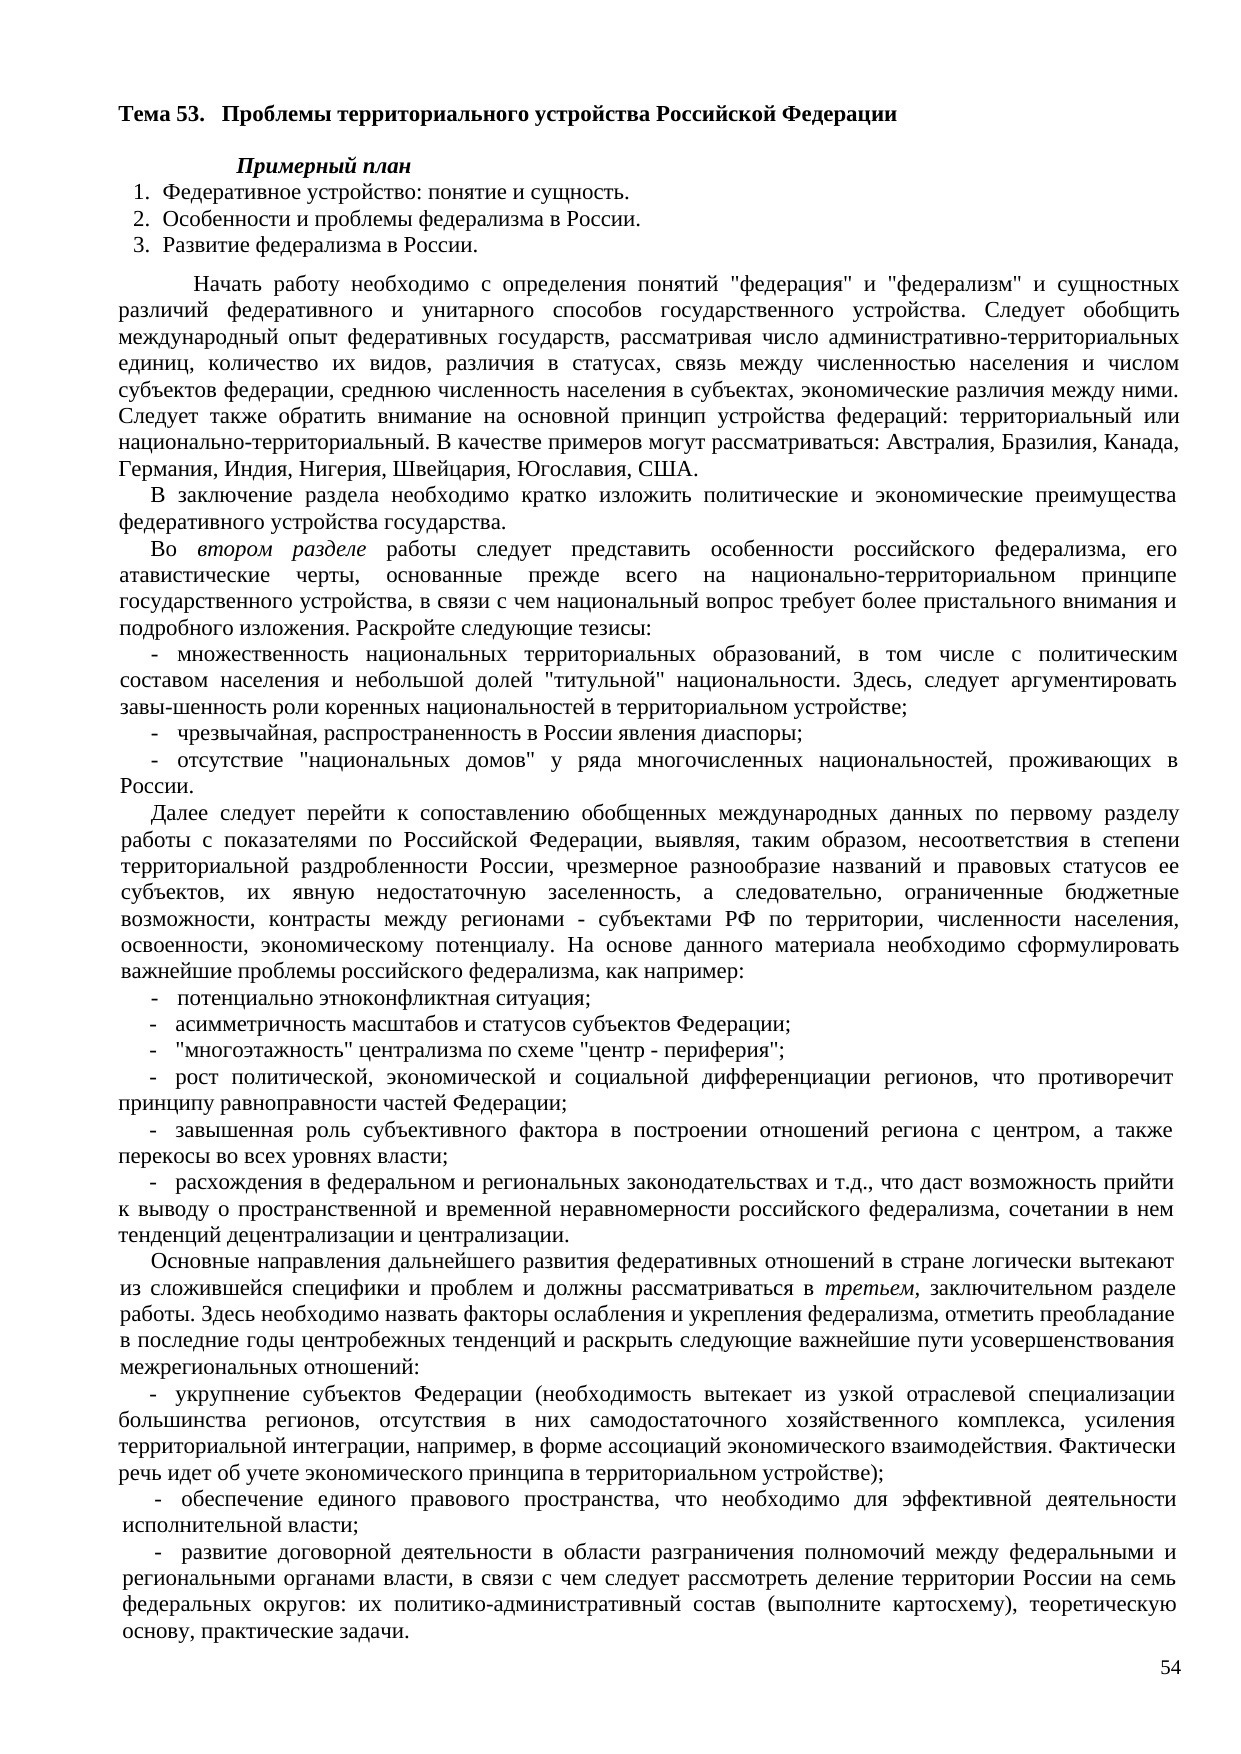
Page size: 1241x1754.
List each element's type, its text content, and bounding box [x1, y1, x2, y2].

list расхождения в федеральном и региональных законодательствах и т.д., что даст возможность прийти к выводу о пространственной и временной неравномерности российского федерализма, сочетании в нем тенденций децентрализации и централизации. [118, 1168, 1176, 1247]
list обеспечение единого правового пространства, что необходимо для эффективной деятельности исполнительной власти; [122, 1485, 1178, 1538]
list Развитие федерализма в России. [133, 231, 1181, 258]
text Начать работу необходимо с определения понятий "федерация" и "федерализм" и сущностных различий федеративного и унитарного способов государственного устройства. Следует обобщить международный опыт федеративных государств, рассматривая число административно-территориальных единиц, количество их видов, различия в статусах, связь между численностью населения и числом субъектов федерации, среднюю численность населения в субъектах, экономические различия между ними. Следует также обратить внимание на основной принцип устройства федераций: территориальный или национально-территориальный. В качестве примеров могут рассматриваться: Австралия, Бразилия, Канада, Германия, Индия, Нигерия, Швейцария, Югославия, США. [118, 270, 1181, 481]
list чрезвычайная, распространенность в России явления диаспоры; [151, 719, 1181, 746]
list отсутствие "национальных домов" у ряда многочисленных национальностей, проживающих в России. [119, 746, 1180, 799]
text Тема 53. Проблемы территориального устройства Российской Федерации [118, 100, 1181, 127]
text - укрупнение субъектов Федерации (необходимость вытекает из узкой отраслевой специализации большинства регионов, отсутствия в них самодостаточного хозяйственного комплекса, усиления территориальной интеграции, например, в форме ассоциаций экономического взаимодействия. Фактически речь идет об учете экономического принципа в территориальном устройстве); [118, 1380, 1177, 1485]
list завышенная роль субъективного фактора в построении отношений региона с центром, а также перекосы во всех уровнях власти; [118, 1116, 1175, 1168]
text Далее следует перейти к сопоставлению обобщенных международных данных по первому разделу работы с показателями по Российской Федерации, выявляя, таким образом, несоответствия в степени территориальной раздробленности России, чрезмерное разнообразие названий и правовых статусов ее субъектов, их явную недостаточную заселенность, а следовательно, ограниченные бюджетные возможности, контрасты между регионами - субъектами РФ по территории, численности населения, освоенности, экономическому потенциалу. На основе данного материала необходимо сформулировать важнейшие проблемы российского федерализма, как например: [121, 799, 1181, 984]
list Федеративное устройство: понятие и сущность. [133, 178, 1181, 204]
list асимметричность масштабов и статусов субъектов Федерации; [149, 1010, 1181, 1037]
list множественность национальных территориальных образований, в том числе с политическим составом населения и небольшой долей "титульной" национальности. Здесь, следует аргументировать завы-шенность роли коренных национальностей в территориальном устройстве; [119, 640, 1179, 719]
list Особенности и проблемы федерализма в России. [133, 205, 1181, 231]
list рост политической, экономической и социальной дифференциации регионов, что противоречит принципу равноправности частей Федерации; [118, 1063, 1175, 1116]
text Основные направления дальнейшего развития федеративных отношений в стране логически вытекают из сложившейся специфики и проблем и должны рассматриваться в третьем, заключительном разделе работы. Здесь необходимо назвать факторы ослабления и укрепления федерализма, отметить преобладание в последние годы центробежных тенденций и раскрыть следующие важнейшие пути усовершенствования межрегиональных отношений: [119, 1247, 1176, 1379]
text Примерный план [236, 152, 1181, 178]
text Во втором разделе работы следует представить особенности российского федерализма, его атавистические черты, основанные прежде всего на национально-территориальном принципе государственного устройства, в связи с чем национальный вопрос требует более пристального внимания и подробного изложения. Раскройте следующие тезисы: [119, 535, 1179, 640]
list "многоэтажность" централизма по схеме "центр - периферия"; [149, 1037, 1181, 1063]
list развитие договорной деятельности в области разграничения полномочий между федеральными и региональными органами власти, в связи с чем следует рассмотреть деление территории России на семь федеральных округов: их политико-административный состав (выполните картосхему), теоретическую основу, практические задачи. [122, 1538, 1179, 1643]
text В заключение раздела необходимо кратко изложить политические и экономические преимущества федеративного устройства государства. [119, 482, 1178, 534]
text - потенциально этноконфликтная ситуация; [151, 984, 1181, 1010]
